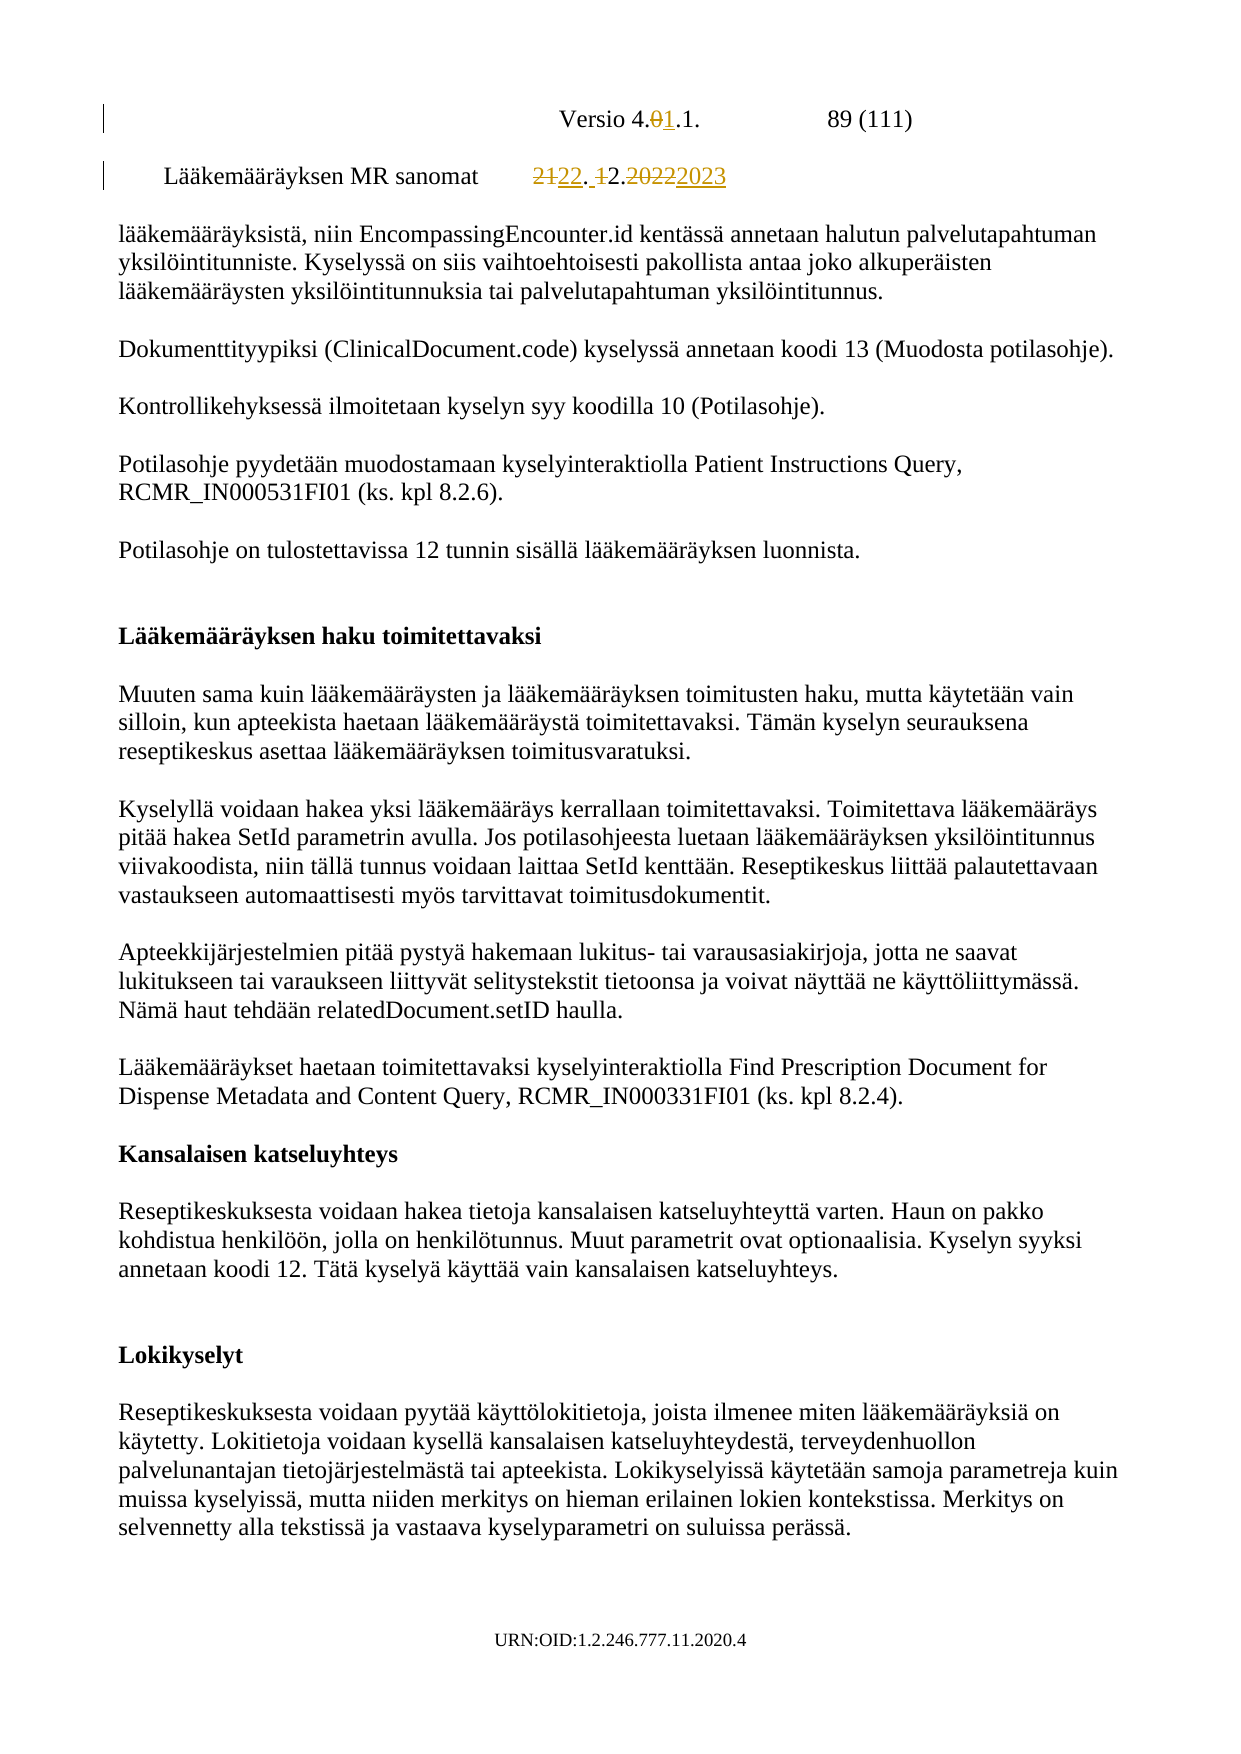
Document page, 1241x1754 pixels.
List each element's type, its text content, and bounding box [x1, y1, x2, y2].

text Lokikyselyt [118, 1340, 1122, 1369]
text Lääkemääräykset haetaan toimitettavaksi kyselyinteraktiolla Find Prescription Document for Dispense Metadata and Content Query, RCMR_IN000331FI01 (ks. kpl 8.2.4). [118, 1052, 1122, 1110]
text Kansalaisen katseluyhteys [118, 1139, 1122, 1167]
text Muuten sama kuin lääkemääräysten ja lääkemääräyksen toimitusten haku, mutta käytetään vain silloin, kun apteekista haetaan lääkemääräystä toimitettavaksi. Tämän kyselyn seurauksena reseptikeskus asettaa lääkemääräyksen toimitusvaratuksi. [118, 679, 1122, 765]
text Kyselyllä voidaan hakea yksi lääkemääräys kerrallaan toimitettavaksi. Toimitettava lääkemääräys pitää hakea SetId parametrin avulla. Jos potilasohjeesta luetaan lääkemääräyksen yksilöintitunnus viivakoodista, niin tällä tunnus voidaan laittaa SetId kenttään. Reseptikeskus liittää palautettavaan vastaukseen automaattisesti myös tarvittavat toimitusdokumentit. [118, 794, 1122, 909]
text Dokumenttityypiksi (ClinicalDocument.code) kyselyssä annetaan koodi 13 (Muodosta potilasohje). [118, 334, 1122, 362]
text Reseptikeskuksesta voidaan hakea tietoja kansalaisen katseluyhteyttä varten. Haun on pakko kohdistua henkilöön, jolla on henkilötunnus. Muut parametrit ovat optionaalisia. Kyselyn syyksi annetaan koodi 12. Tätä kyselyä käyttää vain kansalaisen katseluyhteys. [118, 1196, 1122, 1282]
text Apteekkijärjestelmien pitää pystyä hakemaan lukitus- tai varausasiakirjoja, jotta ne saavat lukitukseen tai varaukseen liittyvät selitystekstit tietoonsa ja voivat näyttää ne käyttöliittymässä. Nämä haut tehdään relatedDocument.setID haulla. [118, 937, 1122, 1024]
text Reseptikeskuksesta voidaan pyytää käyttölokitietoja, joista ilmenee miten lääkemääräyksiä on käytetty. Lokitietoja voidaan kysellä kansalaisen katseluyhteydestä, terveydenhuollon palvelunantajan tietojärjestelmästä tai apteekista. Lokikyselyissä käytetään samoja parametreja kuin muissa kyselyissä, mutta niiden merkitys on hieman erilainen lokien kontekstissa. Merkitys on selvennetty alla tekstissä ja vastaava kyselyparametri on suluissa perässä. [118, 1397, 1122, 1541]
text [118, 219, 1122, 305]
text Potilasohje pyydetään muodostamaan kyselyinteraktiolla Patient Instructions Query, RCMR_IN000531FI01 (ks. kpl 8.2.6). [118, 449, 1122, 506]
text Lääkemääräyksen haku toimitettavaksi [118, 621, 1122, 650]
text Potilasohje on tulostettavissa 12 tunnin sisällä lääkemääräyksen luonnista. [118, 535, 1122, 564]
text Kontrollikehyksessä ilmoitetaan kyselyn syy koodilla 10 (Potilasohje). [118, 391, 1122, 420]
